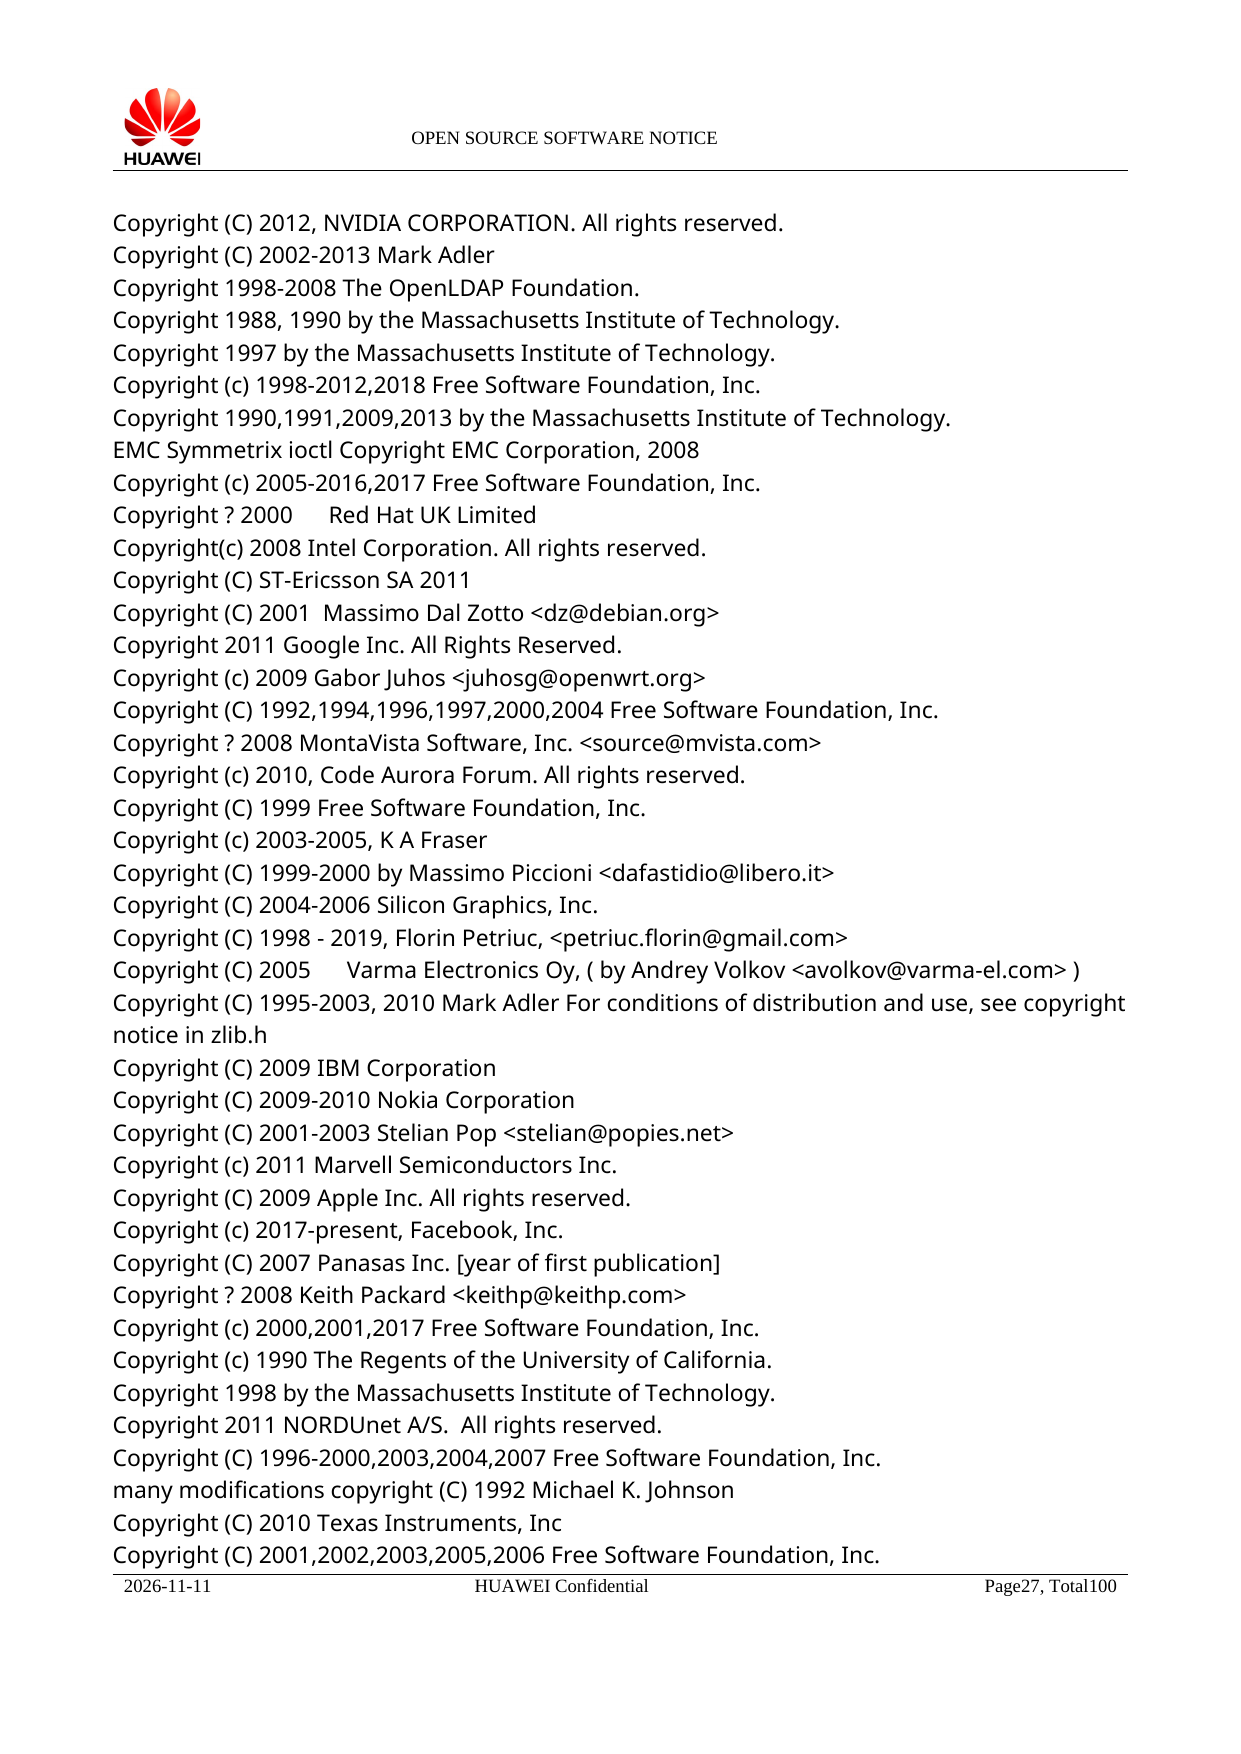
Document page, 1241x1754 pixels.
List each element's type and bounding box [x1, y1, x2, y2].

picture [124, 88, 201, 165]
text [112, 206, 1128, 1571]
